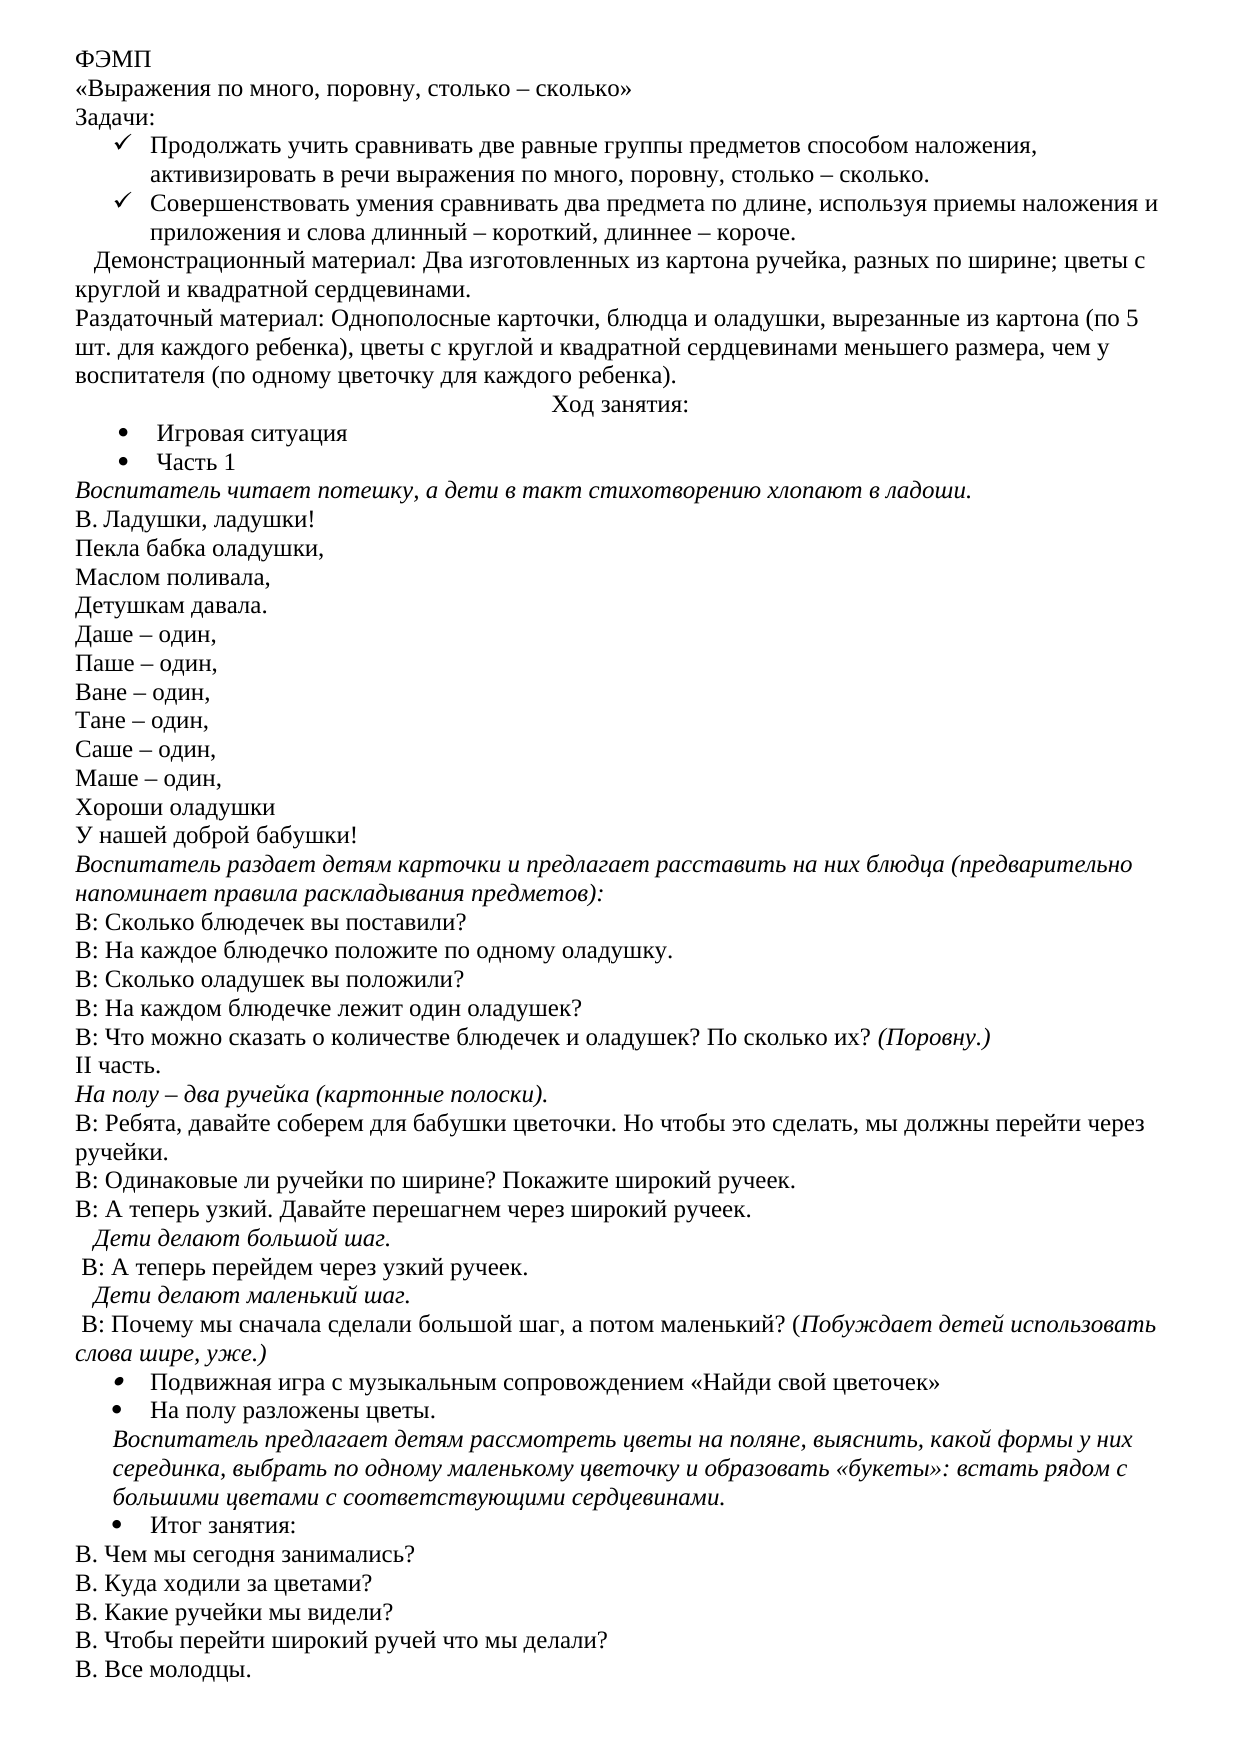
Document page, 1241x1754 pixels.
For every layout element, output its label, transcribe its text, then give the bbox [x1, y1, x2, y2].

list Игровая ситуация [119, 418, 1165, 447]
text Хороши оладушки [75, 792, 1165, 821]
text Воспитатель читает потешку, а дети в такт стихотворению хлопают в ладоши. [75, 476, 1165, 504]
text В. Куда ходили за цветами? [75, 1568, 1165, 1597]
text В: Почему мы сначала сделали большой шаг, а потом маленький? (Побуждает детей использовать слова шире, уже.) [75, 1309, 1165, 1367]
text В: Ребята, давайте соберем для бабушки цветочки. Но чтобы это сделать, мы должны перейти через ручейки. [75, 1108, 1165, 1166]
text В: А теперь узкий. Давайте перешагнем через широкий ручеек. [75, 1194, 1165, 1223]
text В: А теперь перейдем через узкий ручеек. [75, 1252, 1165, 1281]
text В: Одинаковые ли ручейки по ширине? Покажите широкий ручеек. [75, 1166, 1165, 1194]
text ФЭМП [75, 44, 1165, 73]
text Маше – один, [75, 763, 1165, 792]
text В: На каждое блюдечко положите по одному оладушку. [75, 936, 1165, 964]
text «Выражения по много, поровну, столько – сколько» [75, 73, 1165, 102]
list На полу разложены цветы. [112, 1396, 1165, 1424]
text В: Сколько блюдечек вы поставили? [75, 907, 1165, 936]
text Раздаточный материал: Однополосные карточки, блюдца и оладушки, вырезанные из картона (по 5 шт. для каждого ребенка), цветы с круглой и квадратной сердцевинами меньшего размера, чем у воспитателя (по одному цветочку для каждого ребенка). [75, 303, 1165, 389]
text Ход занятия: [75, 389, 1165, 418]
text В. Чтобы перейти широкий ручей что мы делали? [75, 1626, 1165, 1654]
list Продолжать учить сравнивать две равные группы предметов способом наложения, активизировать в речи выражения по много, поровну, столько – сколько. [112, 131, 1165, 188]
text В. Чем мы сегодня занимались? [75, 1539, 1165, 1568]
text В: Что можно сказать о количестве блюдечек и оладушек? По сколько их? (Поровну.) [75, 1022, 1165, 1051]
text В. Все молодцы. [75, 1654, 1165, 1683]
text Тане – один, [75, 706, 1165, 734]
list Часть 1 [119, 447, 1165, 476]
text В. Какие ручейки мы видели? [75, 1597, 1165, 1626]
text Детушкам давала. [75, 591, 1165, 619]
text Дети делают большой шаг. [75, 1223, 1165, 1252]
text Паше – один, [75, 648, 1165, 677]
text В: На каждом блюдечке лежит один оладушек? [75, 993, 1165, 1022]
text Даше – один, [75, 619, 1165, 648]
text В. Ладушки, ладушки! [75, 504, 1165, 533]
text II часть. [75, 1051, 1165, 1079]
text В: Сколько оладушек вы положили? [75, 964, 1165, 993]
list Итог занятия: [112, 1511, 1165, 1539]
text Маслом поливала, [75, 562, 1165, 591]
text Задачи: [75, 102, 1165, 131]
text Воспитатель раздает детям карточки и предлагает расставить на них блюдца (предварительно напоминает правила раскладывания предметов): [75, 849, 1165, 907]
text Демонстрационный материал: Два изготовленных из картона ручейка, разных по ширине; цветы с круглой и квадратной сердцевинами. [75, 246, 1165, 303]
text Дети делают маленький шаг. [75, 1281, 1165, 1309]
text Ване – один, [75, 677, 1165, 706]
text У нашей доброй бабушки! [75, 821, 1165, 849]
text Пекла бабка оладушки, [75, 533, 1165, 562]
text Саше – один, [75, 734, 1165, 763]
list Подвижная игра с музыкальным сопровождением «Найди свой цветочек» [112, 1367, 1165, 1396]
list Совершенствовать умения сравнивать два предмета по длине, используя приемы наложения и приложения и слова длинный – короткий, длиннее – короче. [112, 188, 1165, 246]
text Воспитатель предлагает детям рассмотреть цветы на поляне, выяснить, какой формы у них серединка, выбрать по одному маленькому цветочку и образовать «букеты»: встать рядом с большими цветами с соответствующими сердцевинами. [112, 1424, 1165, 1511]
text На полу – два ручейка (картонные полоски). [75, 1079, 1165, 1108]
